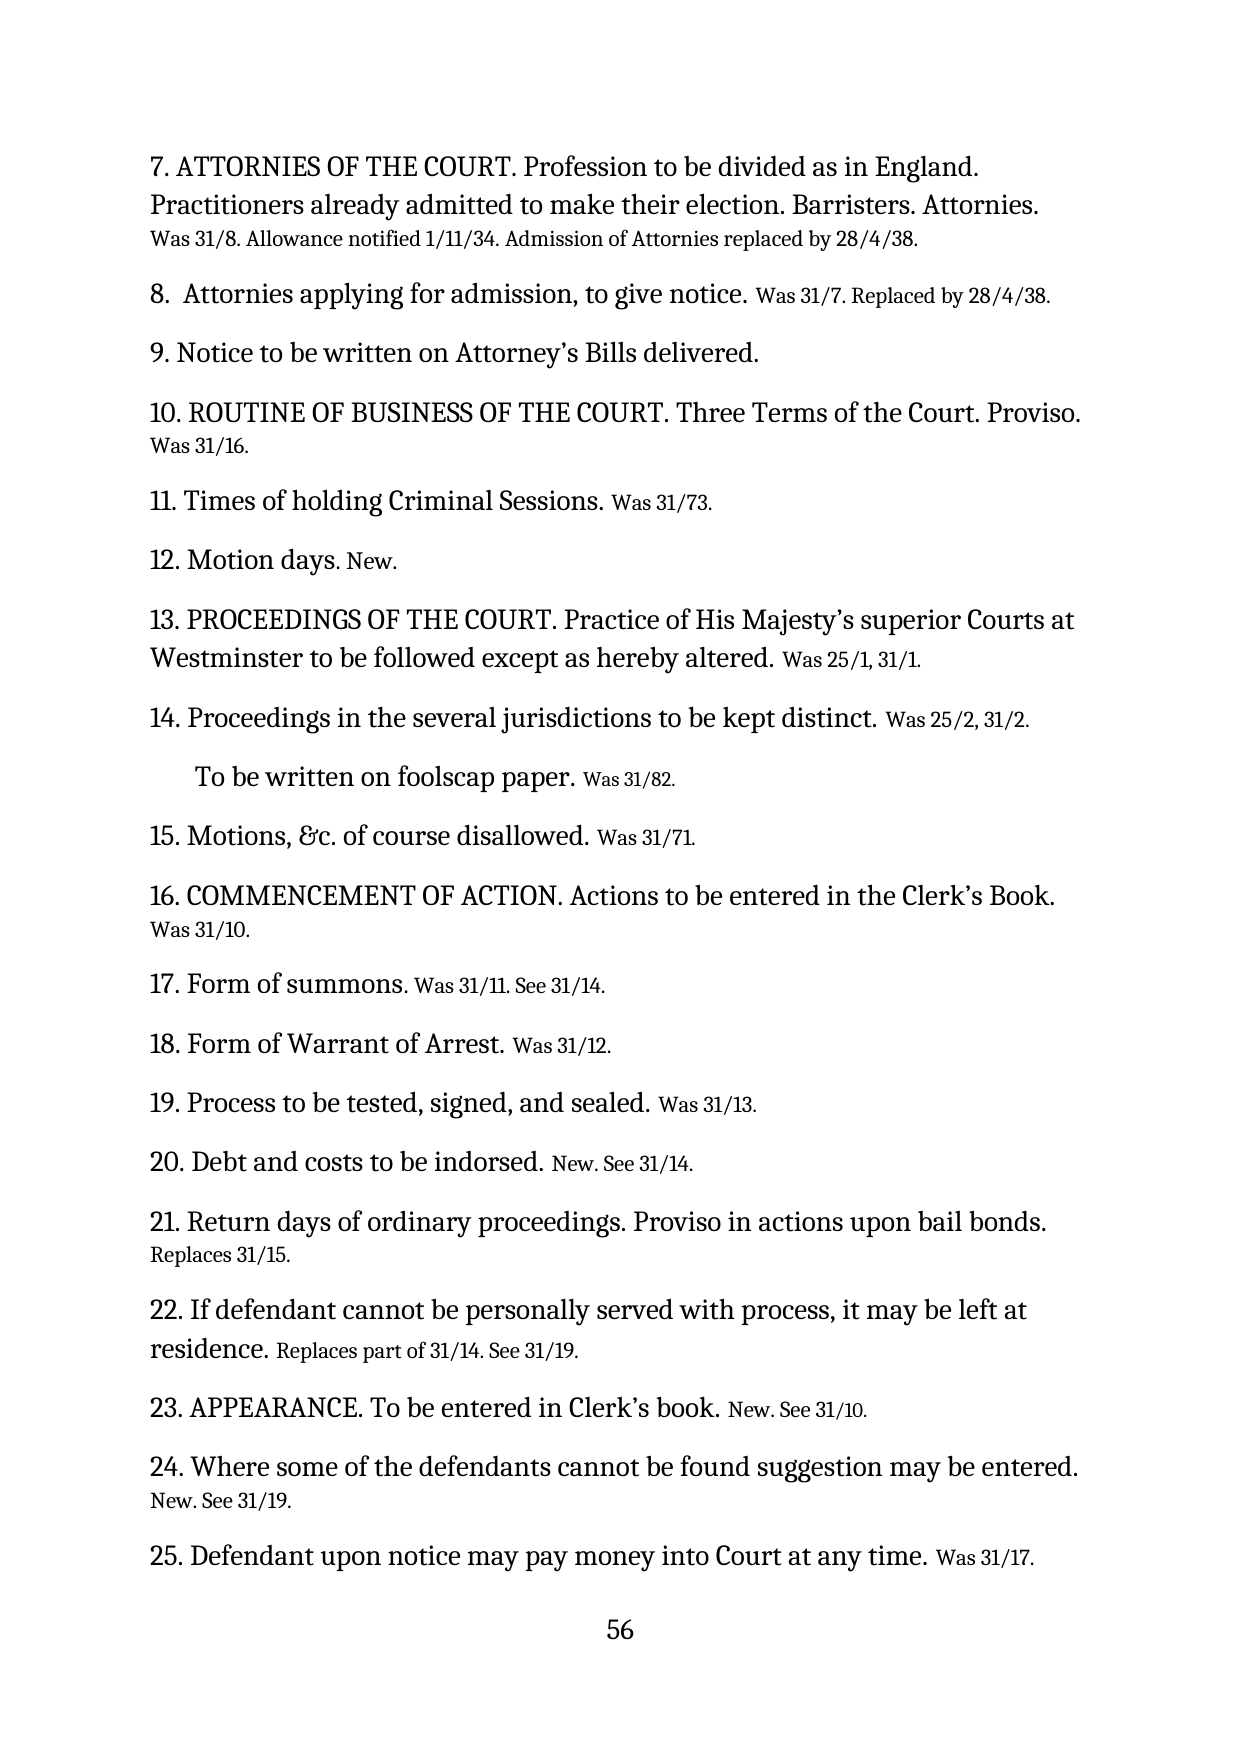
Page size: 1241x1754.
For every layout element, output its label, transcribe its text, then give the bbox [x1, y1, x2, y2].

text 18. Form of Warrant of Arrest. Was 31/12. [150, 1027, 1090, 1060]
text 20. Debt and costs to be indorsed. New. See 31/14. [150, 1146, 1090, 1179]
text 22. If defendant cannot be personally served with process, it may be left at residence. Replaces part of 31/14. See 31/19. [150, 1293, 1090, 1365]
text 19. Process to be tested, signed, and sealed. Was 31/13. [150, 1086, 1090, 1120]
text 11. Times of holding Criminal Sessions. Was 31/73. [150, 484, 1090, 518]
text 17. Form of summons. Was 31/11. See 31/14. [150, 967, 1090, 1001]
text 9. Notice to be written on Attorney’s Bills delivered. [150, 336, 1090, 370]
text 24. Where some of the defendants cannot be found suggestion may be entered. New. See 31/19. [150, 1451, 1090, 1514]
text 25. Defendant upon notice may pay money into Court at any time. Was 31/17. [150, 1539, 1090, 1573]
text 7. ATTORNIES OF THE COURT. Profession to be divided as in England. Practitioners already admitted to make their election. Barristers. Attornies. Was 31/8. Allowance notified 1/11/34. Admission of Attornies replaced by 28/4/38. [150, 150, 1090, 252]
text 13. PROCEEDINGS OF THE COURT. Practice of His Majesty’s superior Courts at Westminster to be followed except as hereby altered. Was 25/1, 31/1. [150, 603, 1090, 675]
text 14. Proceedings in the several jurisdictions to be kept distinct. Was 25/2, 31/2. [150, 701, 1090, 734]
text 23. APPEARANCE. To be entered in Clerk’s book. New. See 31/10. [150, 1391, 1090, 1425]
text 12. Motion days. New. [150, 543, 1090, 577]
text 21. Return days of ordinary proceedings. Proviso in actions upon bail bonds. Replaces 31/15. [150, 1205, 1090, 1269]
text 15. Motions, &c. of course disallowed. Was 31/71. [150, 819, 1090, 853]
text To be written on foolscap paper. Was 31/82. [150, 760, 1090, 794]
text 16. COMMENCEMENT OF ACTION. Actions to be entered in the Clerk’s Book. Was 31/10. [150, 879, 1090, 943]
text 10. ROUTINE OF BUSINESS OF THE COURT. Three Terms of the Court. Proviso. Was 31/16. [150, 396, 1090, 459]
text 8. Attornies applying for admission, to give notice. Was 31/7. Replaced by 28/4/38. [150, 277, 1090, 311]
